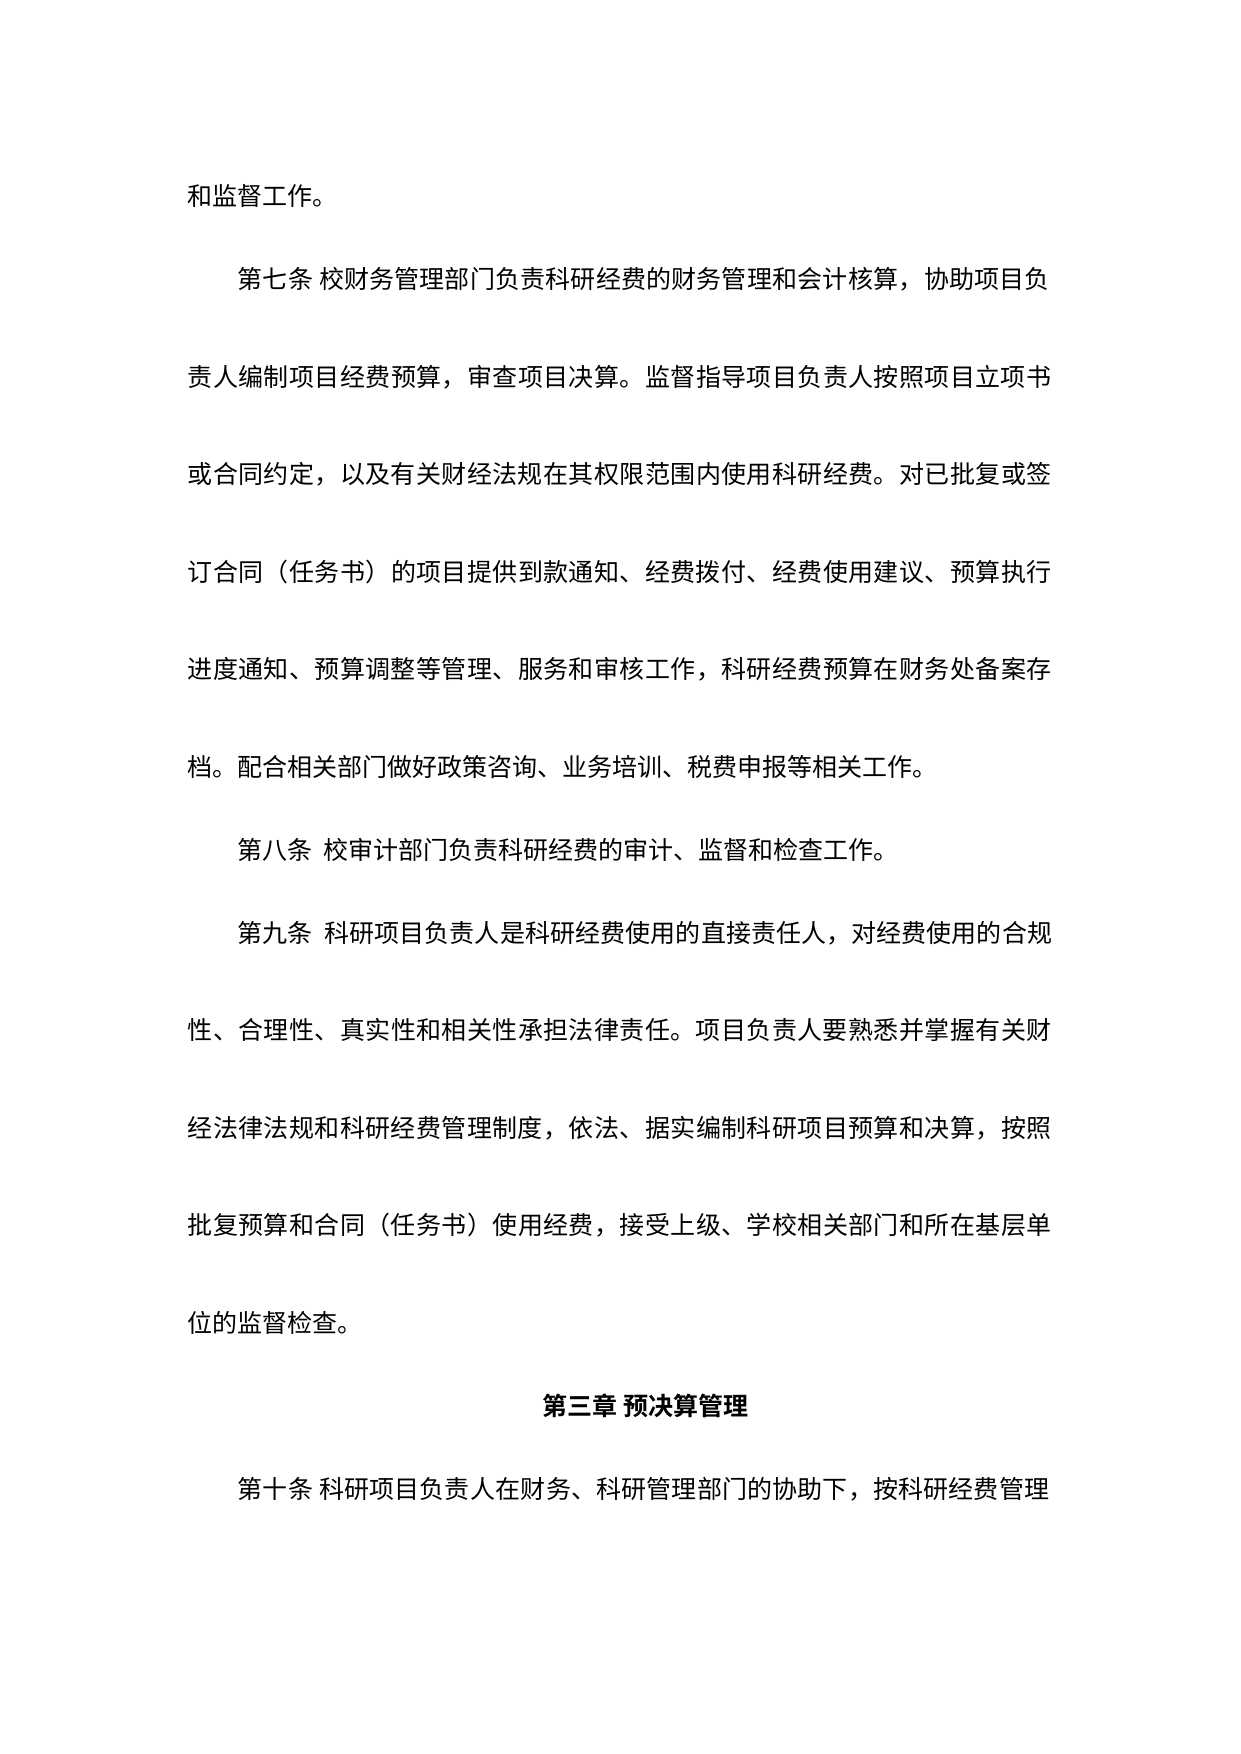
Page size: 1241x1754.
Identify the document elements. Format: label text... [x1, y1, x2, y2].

text 第八条 校审计部门负责科研经费的审计、监督和检查工作。 [187, 816, 1053, 881]
text 第七条 校财务管理部门负责科研经费的财务管理和会计核算，协助项目负责人编制项目经费预算，审查项目决算。监督指导项目负责人按照项目立项书或合同约定，以及有关财经法规在其权限范围内使用科研经费。对已批复或签订合同（任务书）的项目提供到款通知、经费拨付、经费使用建议、预算执行进度通知、预算调整等管理、服务和审核工作，科研经费预算在财务处备案存档。配合相关部门做好政策咨询、业务培训、税费申报等相关工作。 [187, 245, 1053, 798]
text 第九条 科研项目负责人是科研经费使用的直接责任人，对经费使用的合规性、合理性、真实性和相关性承担法律责任。项目负责人要熟悉并掌握有关财经法律法规和科研经费管理制度，依法、据实编制科研项目预算和决算，按照批复预算和合同（任务书）使用经费，接受上级、学校相关部门和所在基层单位的监督检查。 [187, 899, 1053, 1354]
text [187, 162, 1053, 227]
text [187, 1455, 1053, 1520]
text 第三章 预决算管理 [187, 1372, 1053, 1437]
